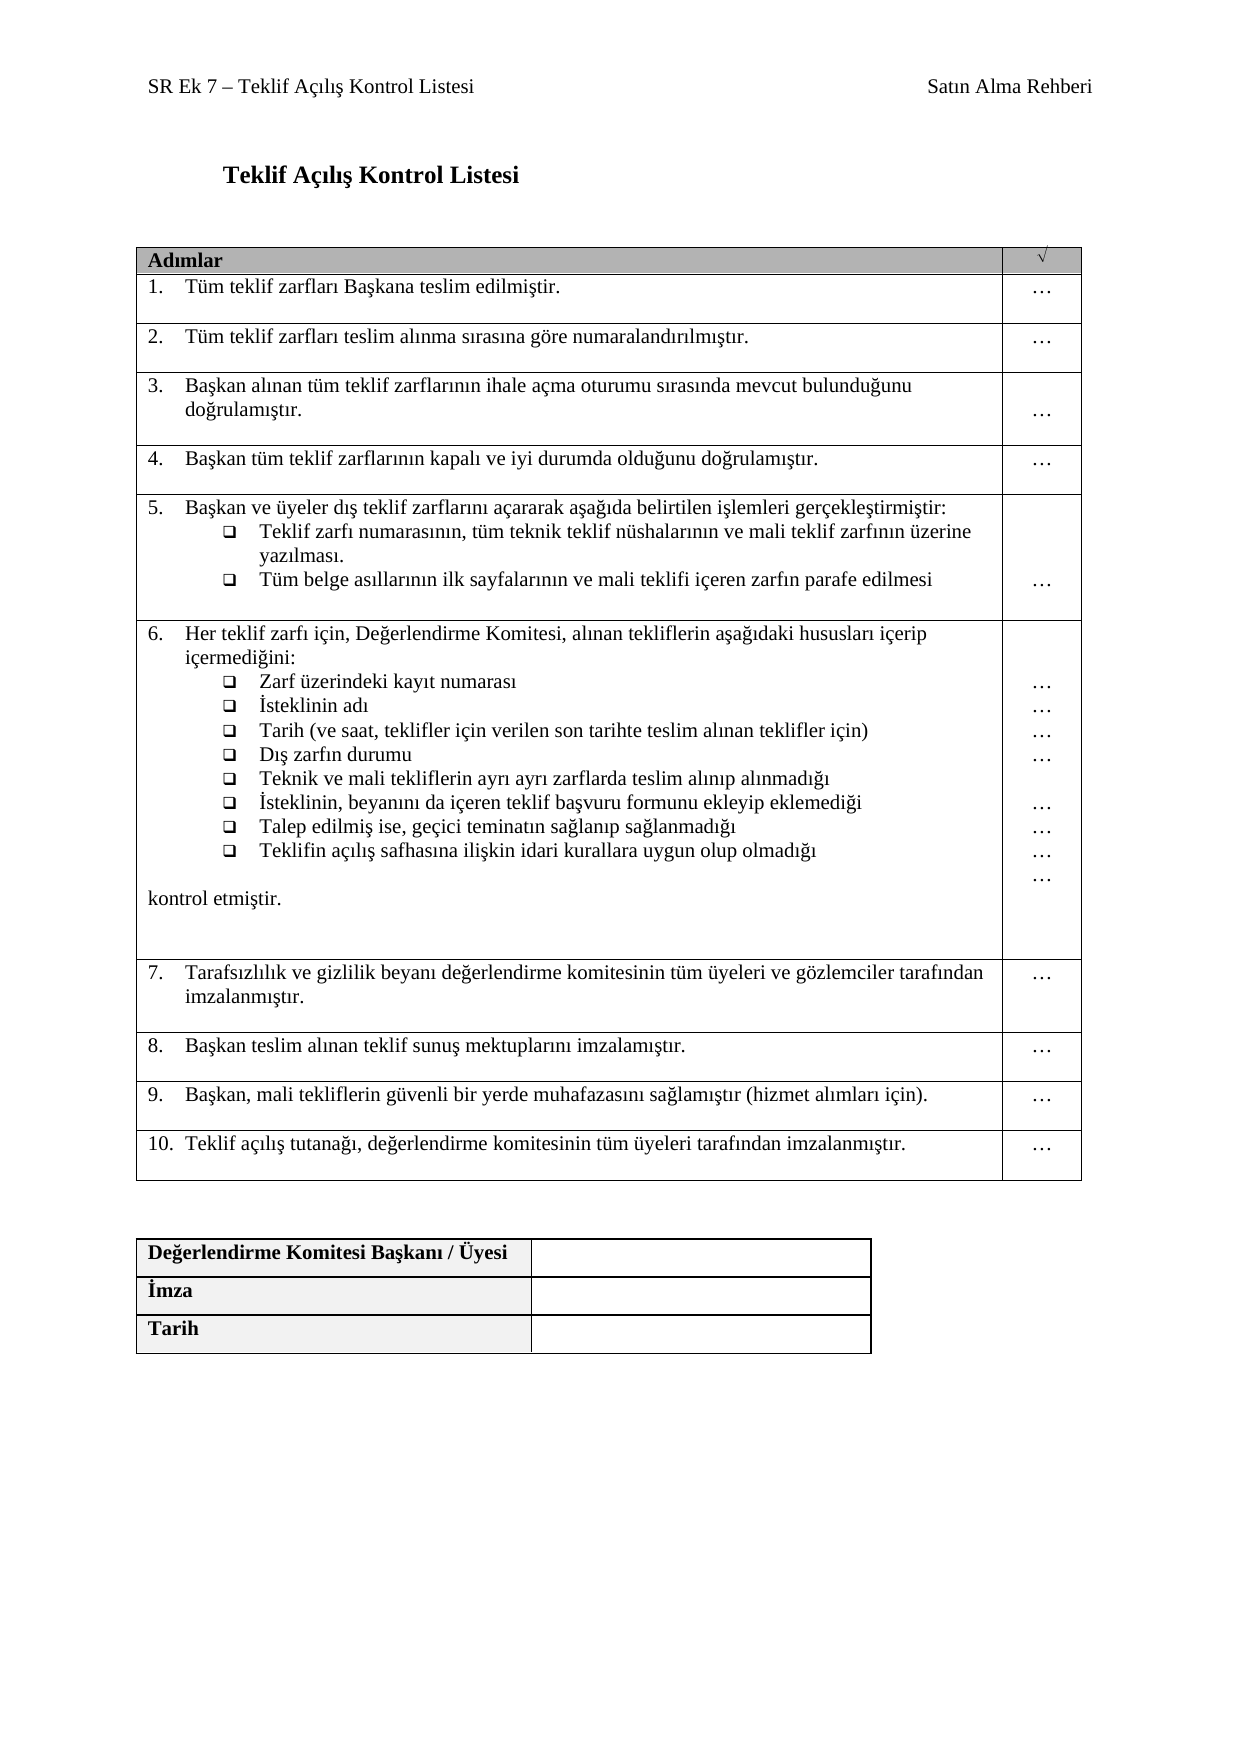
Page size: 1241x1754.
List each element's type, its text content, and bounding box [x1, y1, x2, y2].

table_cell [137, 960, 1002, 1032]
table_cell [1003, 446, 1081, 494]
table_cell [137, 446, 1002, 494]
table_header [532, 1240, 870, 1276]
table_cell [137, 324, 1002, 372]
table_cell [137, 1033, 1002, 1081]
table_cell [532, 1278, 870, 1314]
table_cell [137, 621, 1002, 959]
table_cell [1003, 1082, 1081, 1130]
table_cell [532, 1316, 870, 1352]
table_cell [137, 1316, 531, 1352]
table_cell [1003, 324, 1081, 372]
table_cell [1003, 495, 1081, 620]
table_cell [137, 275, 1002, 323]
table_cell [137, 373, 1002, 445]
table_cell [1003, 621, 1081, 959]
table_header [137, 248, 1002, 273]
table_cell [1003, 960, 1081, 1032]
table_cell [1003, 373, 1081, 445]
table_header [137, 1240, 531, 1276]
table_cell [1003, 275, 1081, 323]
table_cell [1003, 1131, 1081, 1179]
subtitle Teklif Açılış Kontrol Listesi [148, 160, 1093, 189]
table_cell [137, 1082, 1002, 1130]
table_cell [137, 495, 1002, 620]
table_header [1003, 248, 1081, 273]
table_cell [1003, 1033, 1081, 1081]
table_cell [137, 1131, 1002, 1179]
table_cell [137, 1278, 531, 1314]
